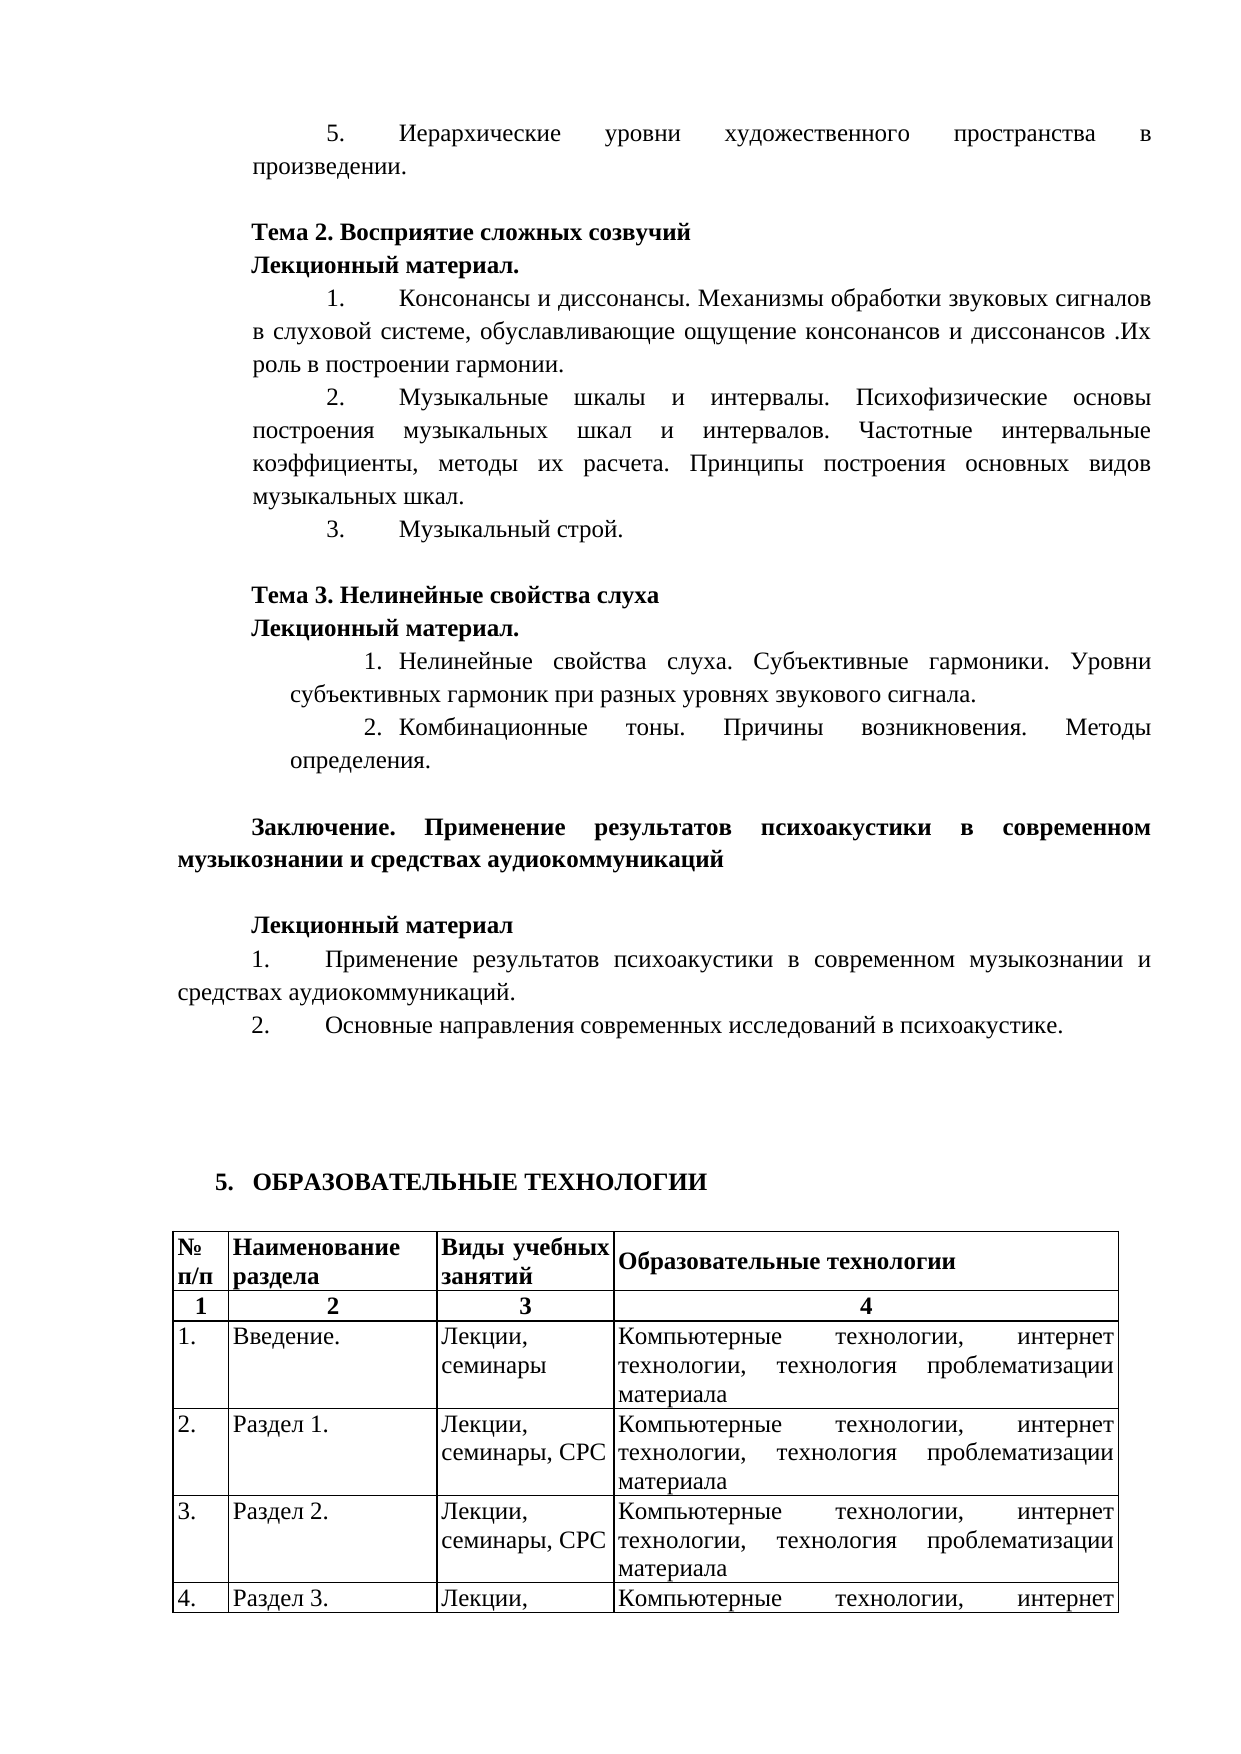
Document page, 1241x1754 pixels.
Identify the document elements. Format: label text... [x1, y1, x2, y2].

list Музыкальные шкалы и интервалы. Психофизические основы построения музыкальных шкал и интервалов. Частотные интервальные коэффициенты, методы их расчета. Принципы построения основных видов музыкальных шкал. [252, 382, 1152, 510]
list Иерархические уровни художественного пространства в произведении. [252, 118, 1152, 180]
table_cell Лекции, семинары, СРС [438, 1496, 613, 1582]
table_cell 2. [174, 1409, 228, 1495]
table_header № п/п [174, 1232, 228, 1289]
table_header Образовательные технологии [615, 1232, 1118, 1289]
table_cell Раздел 2. [229, 1496, 436, 1582]
table_cell Компьютерные технологии, интернет технологии, технология проблематизации материала [615, 1409, 1118, 1495]
table_cell 3. [174, 1496, 228, 1582]
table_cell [615, 1583, 1118, 1612]
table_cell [438, 1583, 613, 1612]
table_cell Введение. [229, 1322, 436, 1408]
list Основные направления современных исследований в психоакустике. [177, 1010, 1152, 1038]
text Тема 2. Восприятие сложных созвучий [177, 217, 1152, 246]
table_cell Лекции, семинары [438, 1322, 613, 1408]
table_cell Раздел 3. [229, 1583, 436, 1612]
text Лекционный материал. [177, 250, 1152, 279]
table_cell Раздел 1. [229, 1409, 436, 1495]
table_header Виды учебных занятий [438, 1232, 613, 1289]
table_cell 4. [174, 1583, 228, 1612]
table_cell Лекции, семинары, СРС [438, 1409, 613, 1495]
table_cell 3 [438, 1291, 613, 1320]
text Лекционный материал. [177, 613, 1152, 642]
table_cell 1 [174, 1291, 228, 1320]
text Лекционный материал [177, 911, 1152, 939]
list Музыкальный строй. [252, 514, 1152, 543]
table_header Наименование раздела [229, 1232, 436, 1289]
table_cell Компьютерные технологии, интернет технологии, технология проблематизации материала [615, 1322, 1118, 1408]
list Консонансы и диссонансы. Механизмы обработки звуковых сигналов в слуховой системе, обуславливающие ощущение консонансов и диссонансов .Их роль в построении гармонии. [252, 283, 1152, 378]
list ОБРАЗОВАТЕЛЬНЫЕ ТЕХНОЛОГИИ [215, 1167, 1014, 1196]
list Комбинационные тоны. Причины возникновения. Методы определения. [290, 712, 1152, 774]
list Применение результатов психоакустики в современном музыкознании и средствах аудиокоммуникаций. [177, 944, 1152, 1005]
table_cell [615, 1496, 1118, 1582]
list Нелинейные свойства слуха. Субъективные гармоники. Уровни субъективных гармоник при разных уровнях звукового сигнала. [290, 646, 1152, 708]
table_cell 2 [229, 1291, 436, 1320]
table_cell 1. [174, 1322, 228, 1408]
text Заключение. Применение результатов психоакустики в современном музыкознании и средствах аудиокоммуникаций [177, 812, 1152, 873]
text Тема 3. Нелинейные свойства слуха [177, 580, 1152, 609]
table_cell 4 [615, 1291, 1118, 1320]
